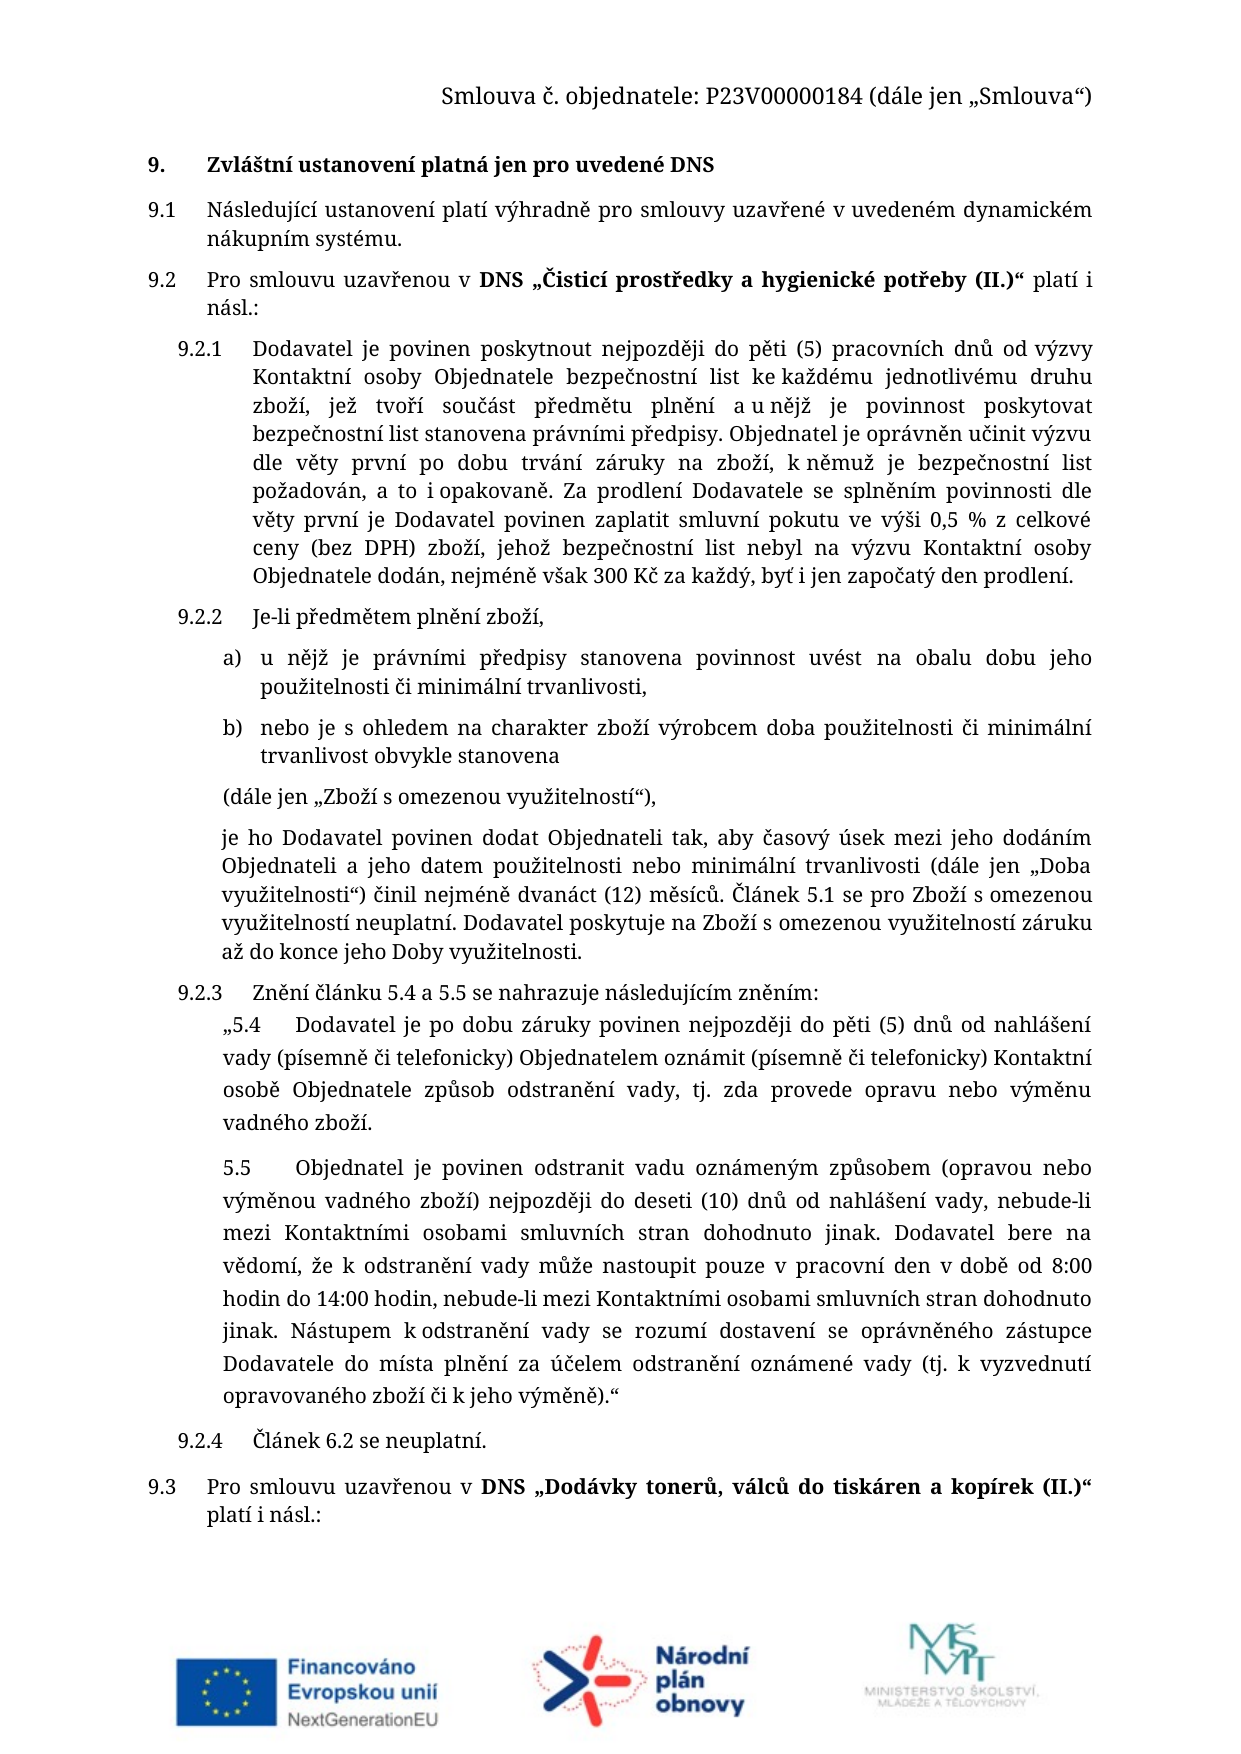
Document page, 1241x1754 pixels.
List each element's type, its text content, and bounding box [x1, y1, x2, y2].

list Článek 6.2 se neuplatní. [177, 1427, 1093, 1455]
list 5.5 Objednatel je povinen odstranit vadu oznámeným způsobem (opravou nebo výměnou vadného zboží) nejpozději do deseti (10) dnů od nahlášení vady, nebude-li mezi Kontaktními osobami smluvních stran dohodnuto jinak. Dodavatel bere na vědomí, že k odstranění vady může nastoupit pouze v pracovní den v době od 8:00 hodin do 14:00 hodin, nebude-li mezi Kontaktními osobami smluvních stran dohodnuto jinak. Nástupem k odstranění vady se rozumí dostavení se oprávněného zástupce Dodavatele do místa plnění za účelem odstranění oznámené vady (tj. k vyzvednutí opravovaného zboží či k jeho výměně).“ [223, 1153, 1093, 1410]
list Pro smlouvu uzavřenou v DNS „Dodávky tonerů, válců do tiskáren a kopírek (II.)“ platí i násl.: [148, 1472, 1093, 1529]
list „5.4 Dodavatel je po dobu záruky povinen nejpozději do pěti (5) dnů od nahlášení vady (písemně či telefonicky) Objednatelem oznámit (písemně či telefonicky) Kontaktní osobě Objednatele způsob odstranění vady, tj. zda provede opravu nebo výměnu vadného zboží. [223, 1010, 1093, 1137]
list Pro smlouvu uzavřenou v DNS „Čisticí prostředky a hygienické potřeby (II.)“ platí i násl.: [148, 265, 1093, 322]
text (dále jen „Zboží s omezenou využitelností“), [223, 782, 1093, 811]
text je ho Dodavatel povinen dodat Objednateli tak, aby časový úsek mezi jeho dodáním Objednateli a jeho datem použitelnosti nebo minimální trvanlivosti (dále jen „Doba využitelnosti“) činil nejméně dvanáct (12) měsíců. Článek 5.1 se pro Zboží s omezenou využitelností neuplatní. Dodavatel poskytuje na Zboží s omezenou využitelností záruku až do konce jeho Doby využitelnosti. [221, 823, 1093, 965]
list u nějž je právními předpisy stanovena povinnost uvést na obalu dobu jeho použitelnosti či minimální trvanlivosti, [223, 643, 1093, 700]
list Následující ustanovení platí výhradně pro smlouvy uzavřené v uvedeném dynamickém nákupním systému. [148, 195, 1093, 252]
list Znění článku 5.4 a 5.5 se nahrazuje následujícím zněním: [177, 978, 1093, 1006]
list Dodavatel je povinen poskytnout nejpozději do pěti (5) pracovních dnů od výzvy Kontaktní osoby Objednatele bezpečnostní list ke každému jednotlivému druhu zboží, jež tvoří součást předmětu plnění a u nějž je povinnost poskytovat bezpečnostní list stanovena právními předpisy. Objednatel je oprávněn učinit výzvu dle věty první po dobu trvání záruky na zboží, k němuž je bezpečnostní list požadován, a to i opakovaně. Za prodlení Dodavatele se splněním povinnosti dle věty první je Dodavatel povinen zaplatit smluvní pokutu ve výši 0,5 % z celkové ceny (bez DPH) zboží, jehož bezpečnostní list nebyl na výzvu Kontaktní osoby Objednatele dodán, nejméně však 300 Kč za každý, byť i jen započatý den prodlení. [177, 334, 1093, 590]
list nebo je s ohledem na charakter zboží výrobcem doba použitelnosti či minimální trvanlivost obvykle stanovena [223, 713, 1093, 770]
list Je-li předmětem plnění zboží, [177, 602, 1093, 631]
picture [147, 1577, 1093, 1754]
list Zvláštní ustanovení platná jen pro uvedené DNS [148, 150, 1093, 179]
